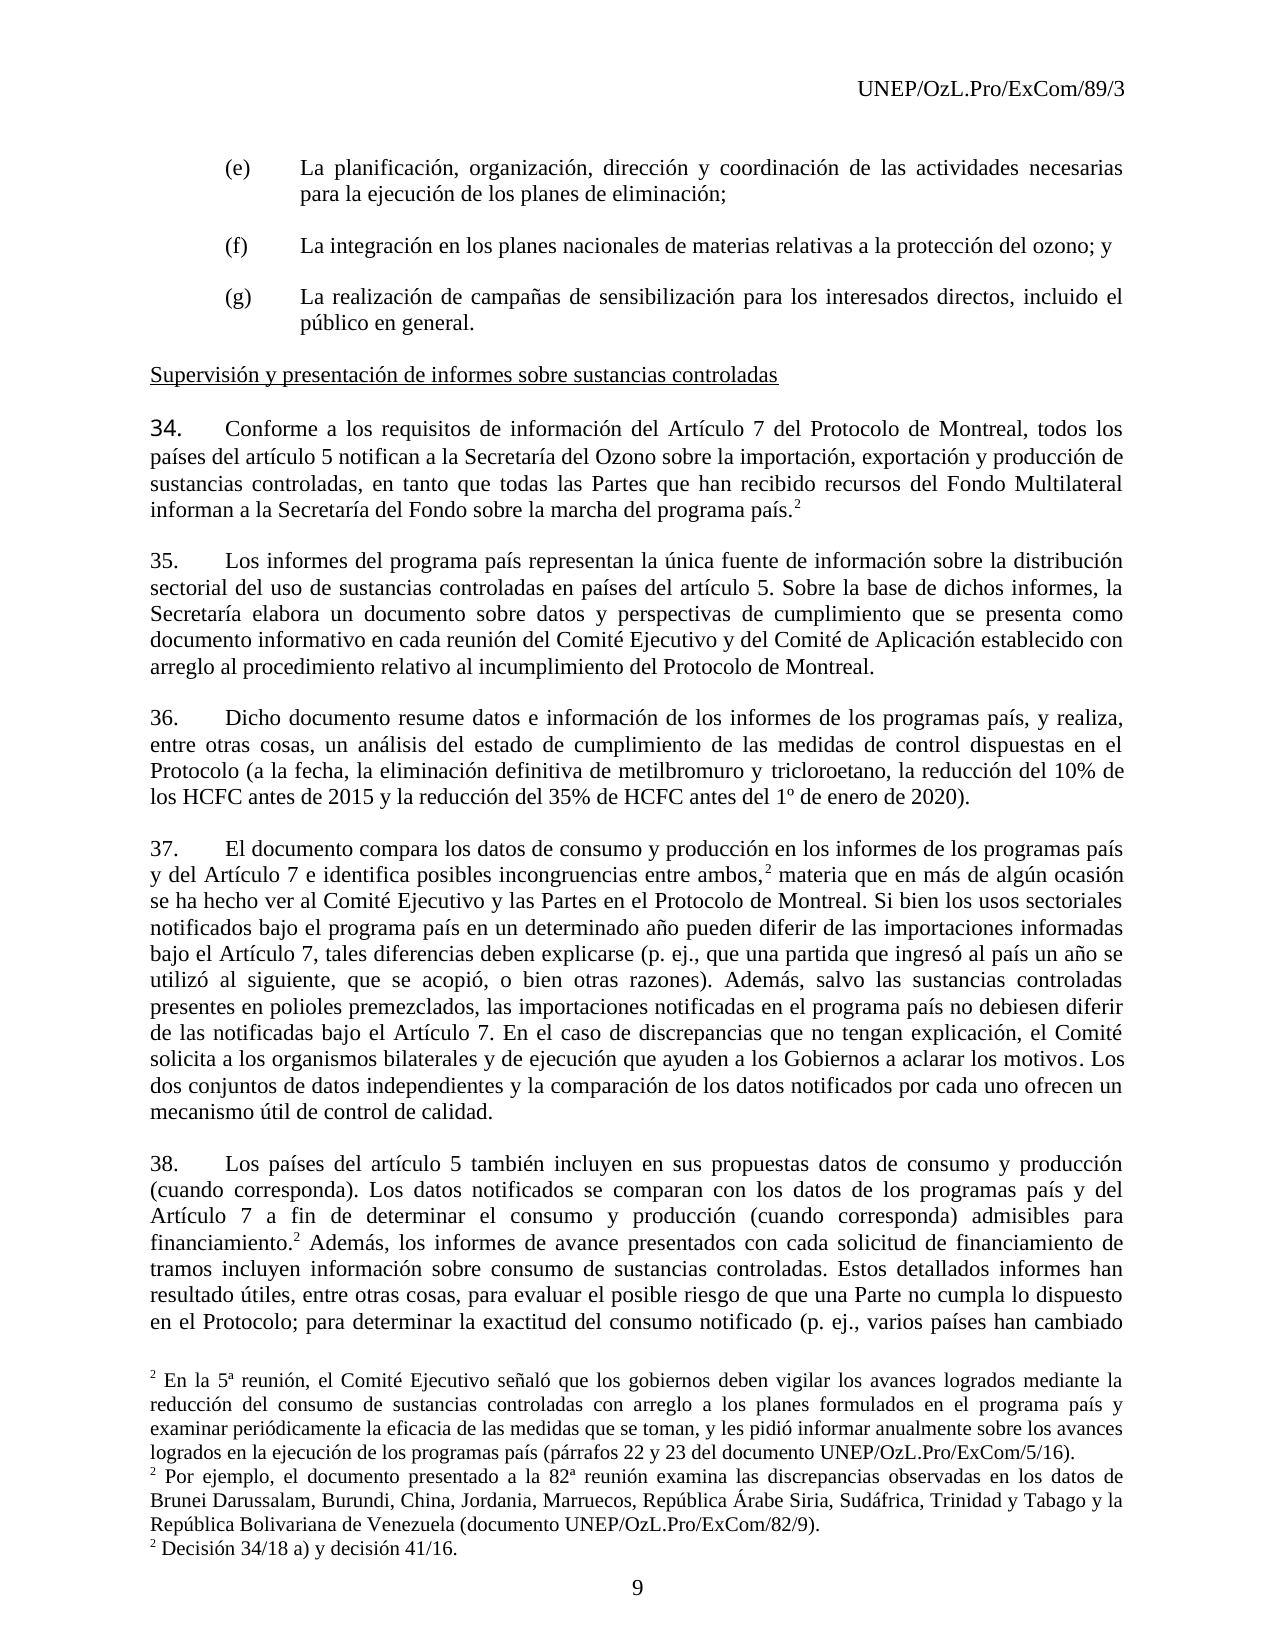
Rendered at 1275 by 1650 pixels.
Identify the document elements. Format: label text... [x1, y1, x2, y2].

subtitle La planificación, organización, dirección y coordinación de las actividades necesarias para la ejecución de los planes de eliminación; [225, 154, 1125, 207]
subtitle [150, 1149, 1125, 1334]
subtitle El documento compara los datos de consumo y producción en los informes de los programas país y del Artículo 7 e identifica posibles incongruencias entre ambos, materia que en más de algún ocasión se ha hecho ver al Comité Ejecutivo y las Partes en el Protocolo de Montreal. Si bien los usos sectoriales notificados bajo el programa país en un determinado año pueden diferir de las importaciones informadas bajo el Artículo 7, tales diferencias deben explicarse (p. ej., que una partida que ingresó al país un año se utilizó al siguiente, que se acopió, o bien otras razones). Además, salvo las sustancias controladas presentes en polioles premezclados, las importaciones notificadas en el programa país no debiesen diferir de las notificadas bajo el Artículo 7. En el caso de discrepancias que no tengan explicación, el Comité solicita a los organismos bilaterales y de ejecución que ayuden a los Gobiernos a aclarar los motivos. Los dos conjuntos de datos independientes y la comparación de los datos notificados por cada uno ofrecen un mecanismo útil de control de calidad. [150, 835, 1125, 1124]
subtitle La integración en los planes nacionales de materias relativas a la protección del ozono; y [225, 232, 1125, 258]
subtitle Conforme a los requisitos de información del Artículo 7 del Protocolo de Montreal, todos los países del artículo 5 notifican a la Secretaría del Ozono sobre la importación, exportación y producción de sustancias controladas, en tanto que todas las Partes que han recibido recursos del Fondo Multilateral informan a la Secretaría del Fondo sobre la marcha del programa país. [150, 412, 1125, 522]
subtitle Supervisión y presentación de informes sobre sustancias controladas [150, 361, 1125, 387]
subtitle Los informes del programa país representan la única fuente de información sobre la distribución sectorial del uso de sustancias controladas en países del artículo 5. Sobre la base de dichos informes, la Secretaría elabora un documento sobre datos y perspectivas de cumplimiento que se presenta como documento informativo en cada reunión del Comité Ejecutivo y del Comité de Aplicación establecido con arreglo al procedimiento relativo al incumplimiento del Protocolo de Montreal. [150, 547, 1125, 679]
subtitle Dicho documento resume datos e información de los informes de los programas país, y realiza, entre otras cosas, un análisis del estado de cumplimiento de las medidas de control dispuestas en el Protocolo (a la fecha, la eliminación definitiva de metilbromuro y tricloroetano, la reducción del 10% de los HCFC antes de 2015 y la reducción del 35% de HCFC antes del 1º de enero de 2020). [150, 704, 1125, 810]
subtitle La realización de campañas de sensibilización para los interesados directos, incluido el público en general. [225, 283, 1125, 336]
